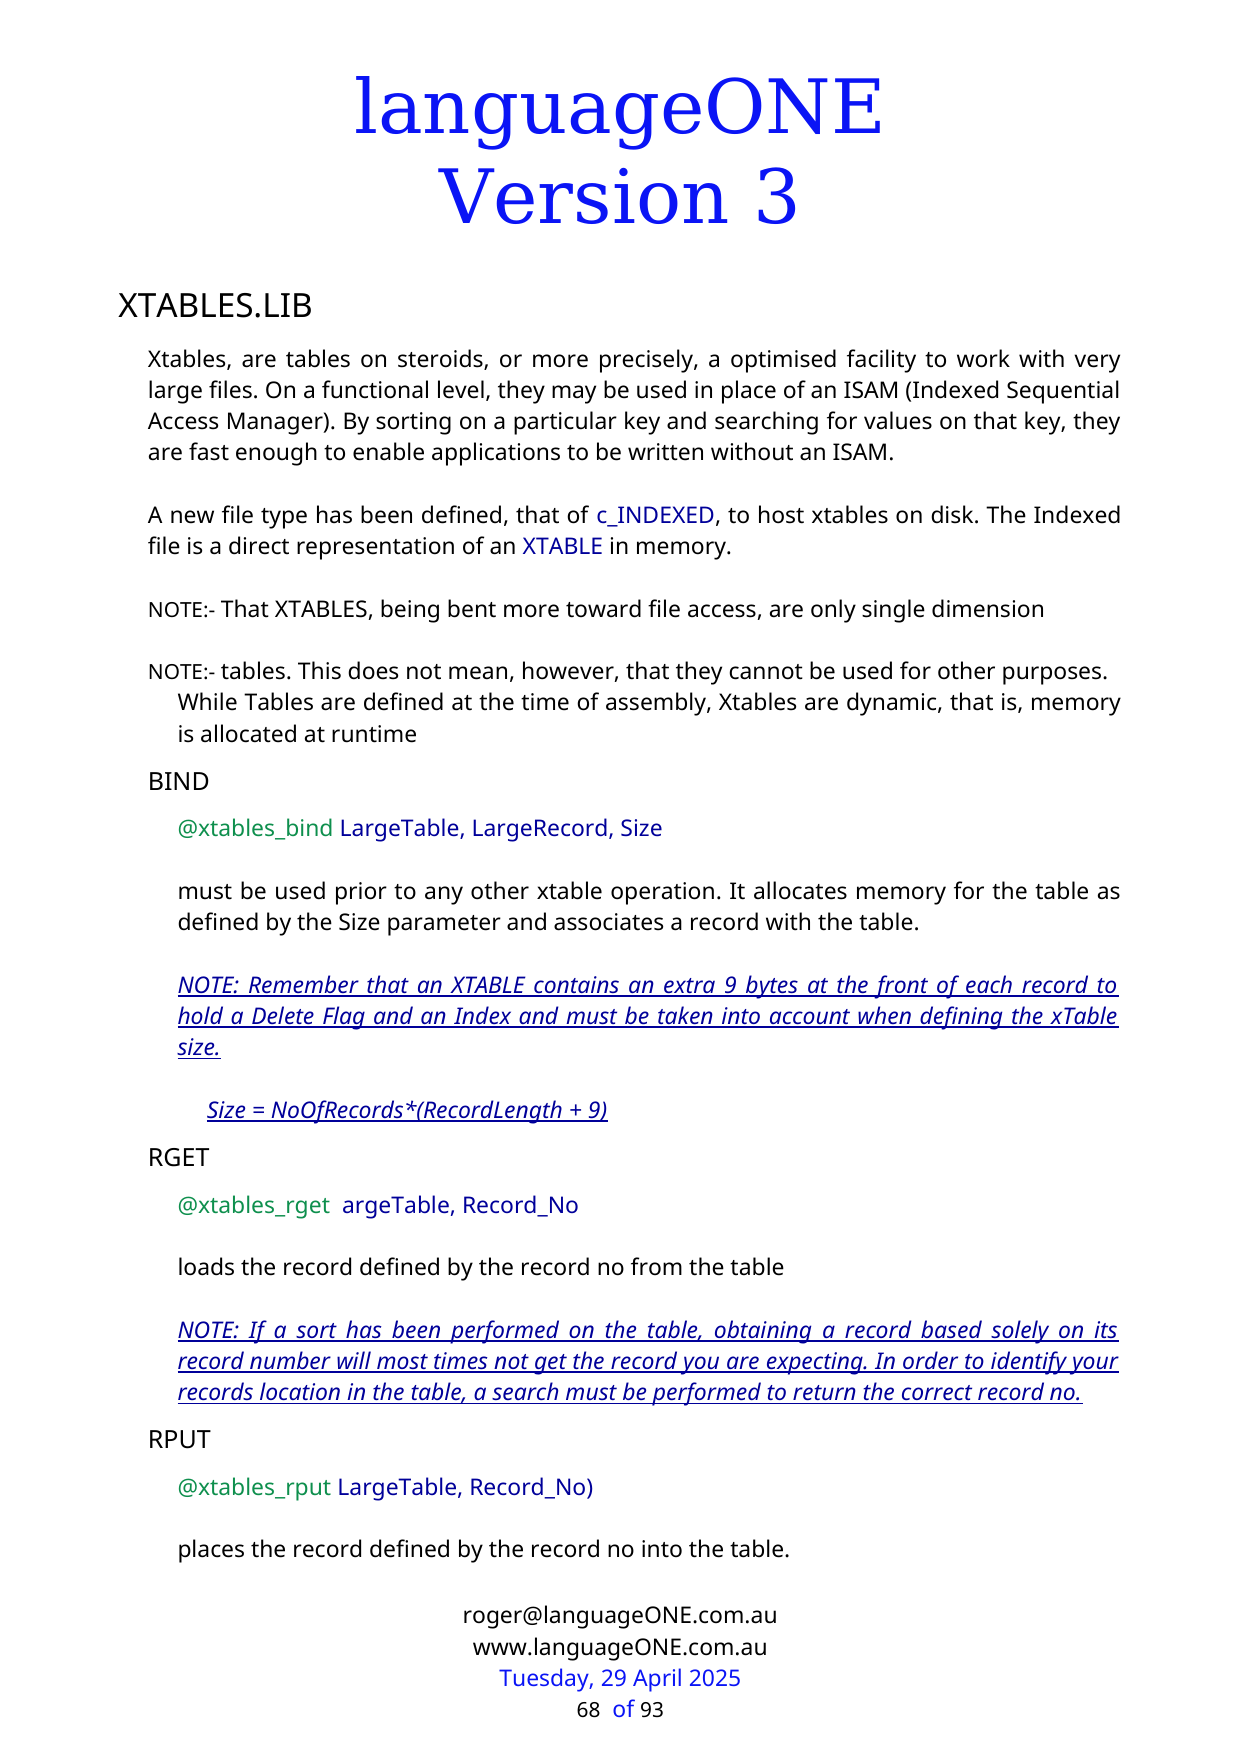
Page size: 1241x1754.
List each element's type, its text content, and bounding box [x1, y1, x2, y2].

text @xtables_bind LargeTable, LargeRecord, Size [177, 812, 1122, 844]
text RPUT [148, 1422, 1122, 1456]
text BIND [148, 763, 1122, 798]
text must be used prior to any other xtable operation. It allocates memory for the table as defined by the Size parameter and associates a record with the table. [177, 875, 1122, 937]
text While Tables are defined at the time of assembly, Xtables are dynamic, that is, memory is allocated at runtime [177, 686, 1122, 749]
text places the record defined by the record no into the table. [177, 1533, 1122, 1565]
text @xtables_rput LargeTable, Record_No) [177, 1471, 1122, 1502]
text @xtables_rget argeTable, Record_No [177, 1188, 1122, 1220]
text Xtables, are tables on steroids, or more precisely, a optimised facility to work with very large files. On a functional level, they may be used in place of an ISAM (Indexed Sequential Access Manager). By sorting on a particular key and searching for values on that key, they are fast enough to enable applications to be written without an ISAM. [148, 342, 1122, 467]
text NOTE: If a sort has been performed on the table, obtaining a record based solely on its record number will most times not get the record you are expecting. In order to identify your records location in the table, a search must be performed to return the correct record no. [177, 1313, 1122, 1407]
text A new file type has been defined, that of c_INDEXED, to host xtables on disk. The Indexed file is a direct representation of an XTABLE in memory. [148, 499, 1122, 561]
text Size = NoOfRecords*(RecordLength + 9) [207, 1094, 1122, 1125]
text XTABLES.LIB [118, 282, 1122, 328]
text NOTE: Remember that an XTABLE contains an extra 9 bytes at the front of each record to hold a Delete Flag and an Index and must be taken into account when defining the xTable size. [177, 969, 1122, 1062]
text loads the record defined by the record no from the table [177, 1251, 1122, 1282]
text NOTE:- That XTABLES, being bent more toward file access, are only single dimension [148, 592, 1122, 624]
text NOTE:- tables. This does not mean, however, that they cannot be used for other purposes. [148, 655, 1122, 686]
text RGET [148, 1140, 1122, 1174]
